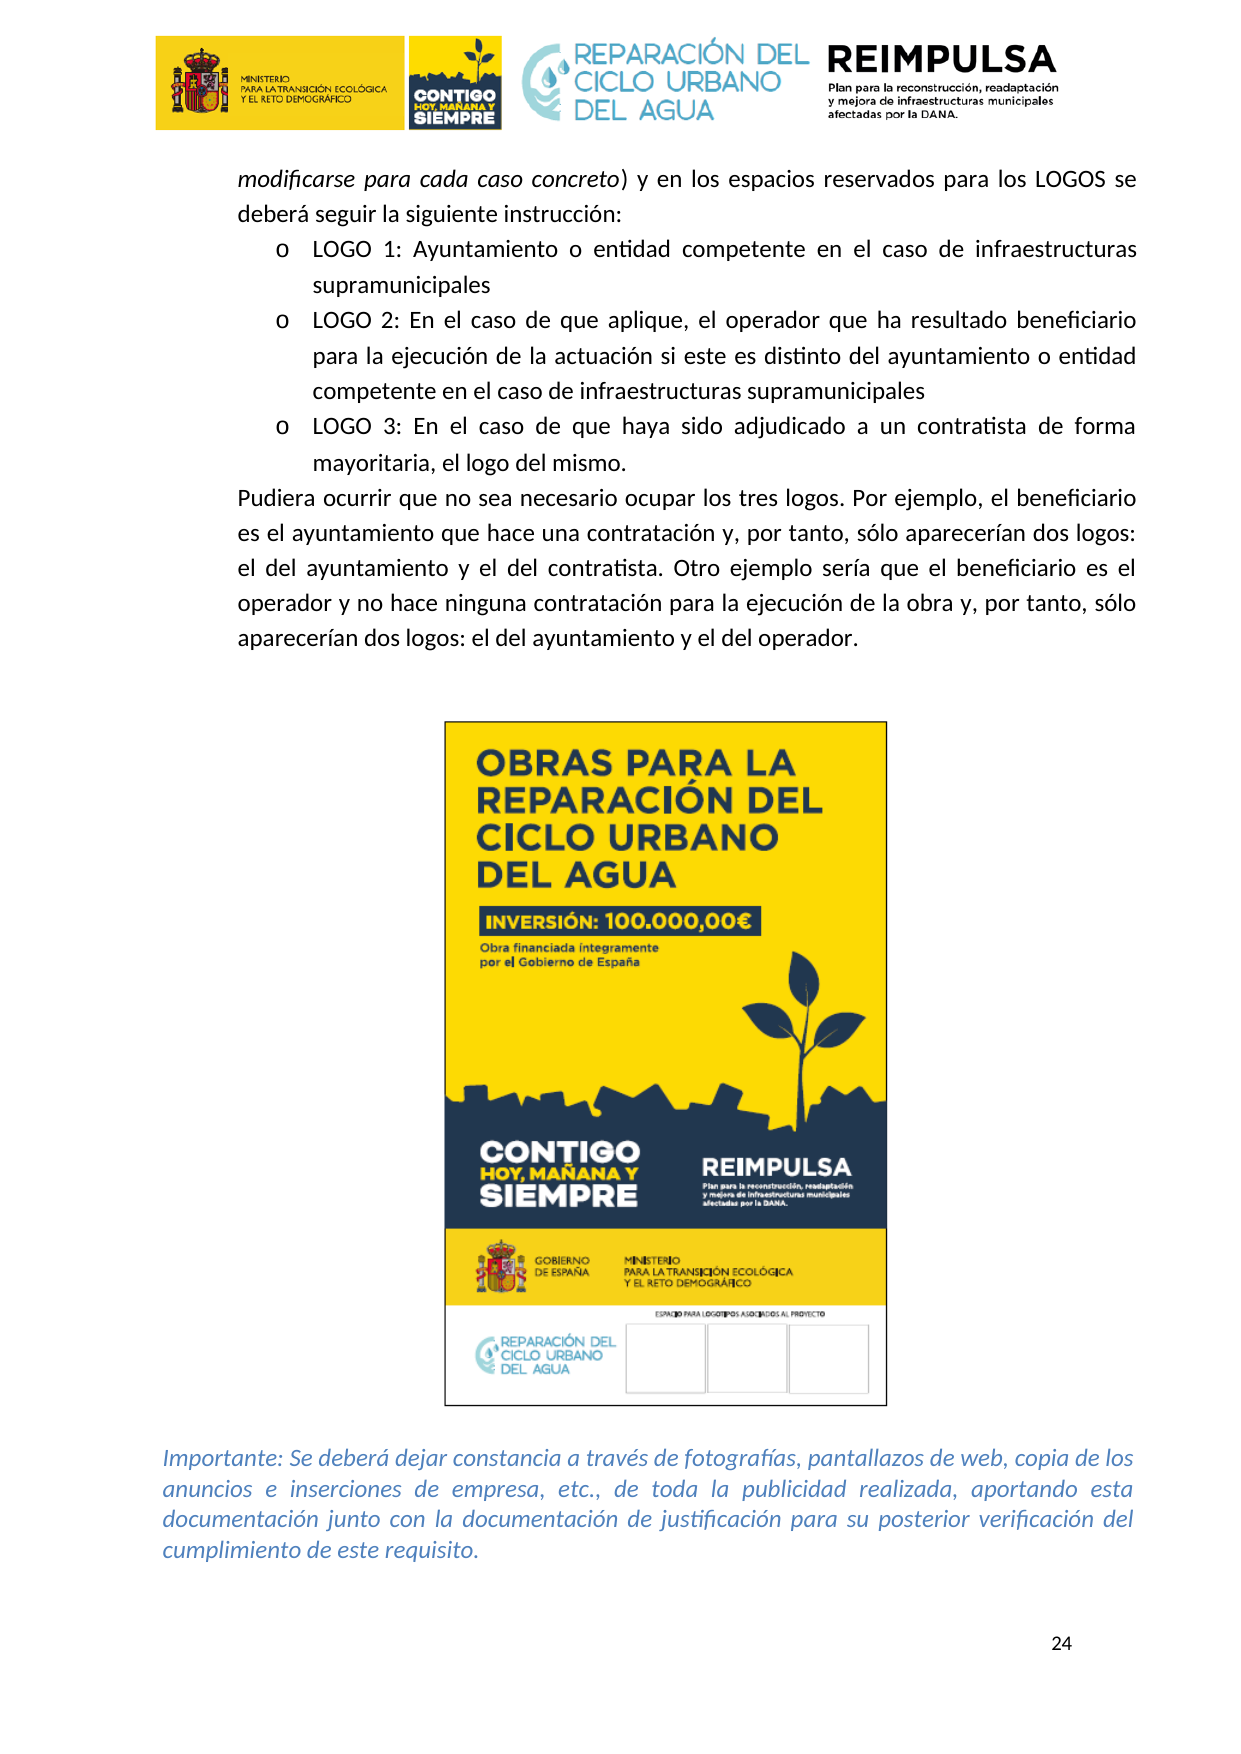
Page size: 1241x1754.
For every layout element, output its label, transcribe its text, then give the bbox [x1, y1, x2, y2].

text Importante: Se deberá dejar constancia a través de fotografías, pantallazos de web, copia de los anuncios e inserciones de empresa, etc., de toda la publicidad realizada, aportando esta documentación junto con la documentación de justificación para su posterior verificación del cumplimiento de este requisito. [162, 1443, 1138, 1565]
list LOGO 2: En el caso de que aplique, el operador que ha resultado beneficiario para la ejecución de la actuación si este es distinto del ayuntamiento o entidad competente en el caso de infraestructuras supramunicipales [275, 304, 1138, 406]
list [200, 163, 1138, 228]
list LOGO 1: Ayuntamiento o entidad competente en el caso de infraestructuras supramunicipales [275, 233, 1138, 300]
picture [405, 677, 901, 1418]
picture [132, 10, 1072, 139]
list LOGO 3: En el caso de que haya sido adjudicado a un contratista de forma mayoritaria, el logo del mismo. [275, 410, 1138, 477]
list Pudiera ocurrir que no sea necesario ocupar los tres logos. Por ejemplo, el beneficiario es el ayuntamiento que hace una contratación y, por tanto, sólo aparecerían dos logos: el del ayuntamiento y el del contratista. Otro ejemplo sería que el beneficiario es el operador y no hace ninguna contratación para la ejecución de la obra y, por tanto, sólo aparecerían dos logos: el del ayuntamiento y el del operador. [237, 482, 1138, 652]
